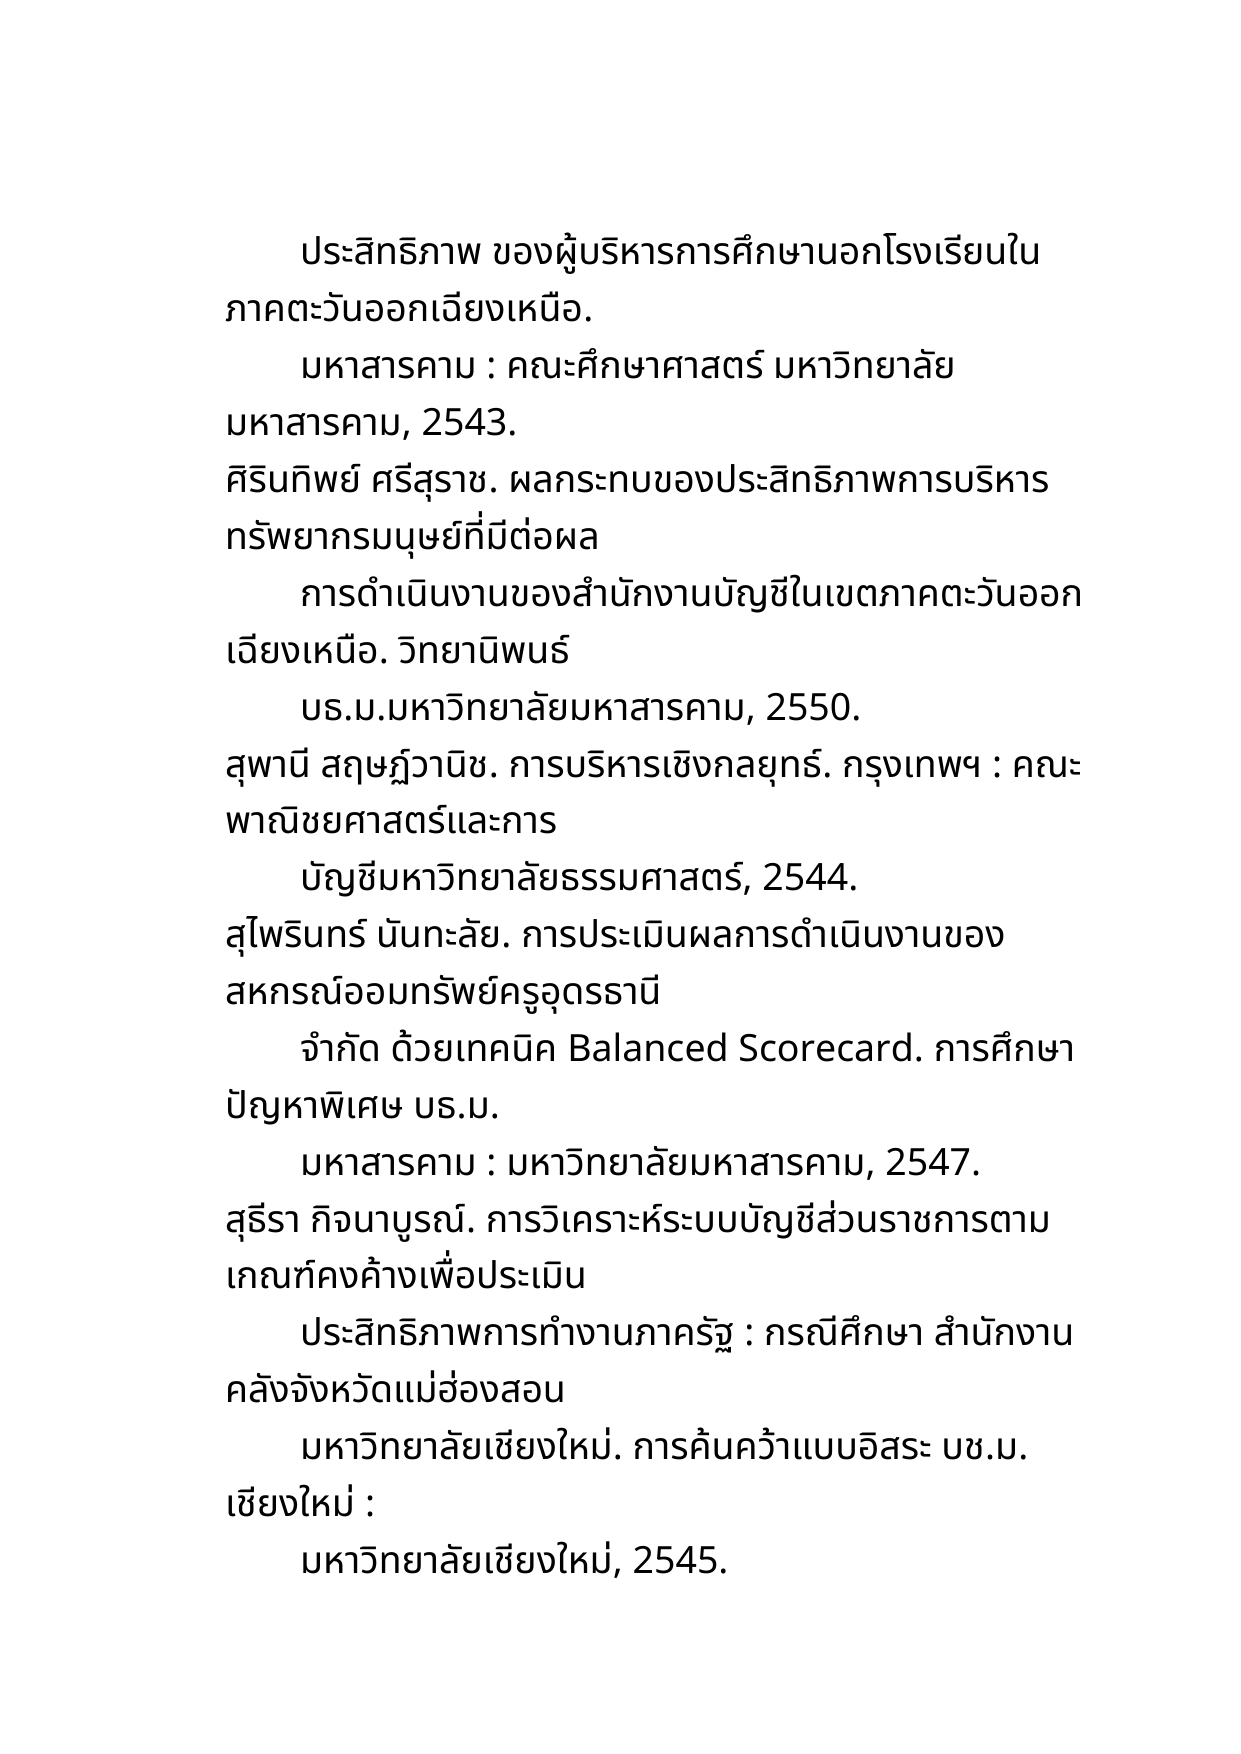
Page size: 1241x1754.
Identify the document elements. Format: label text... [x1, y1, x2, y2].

text มหาวิทยาลัยเชียงใหม่, 2545. [225, 1533, 1090, 1590]
text มหาสารคาม : มหาวิทยาลัยมหาสารคาม, 2547. [225, 1135, 1090, 1192]
text การดำเนินงานของสำนักงานบัญชีในเขตภาคตะวันออกเฉียงเหนือ. วิทยานิพนธ์ [225, 566, 1090, 680]
text ประสิทธิภาพ ของผู้บริหารการศึกษานอกโรงเรียนในภาคตะวันออกเฉียงเหนือ. [225, 225, 1090, 339]
text สุพานี สฤษฏ์วานิช. การบริหารเชิงกลยุทธ์. กรุงเทพฯ : คณะพาณิชยศาสตร์และการ [225, 737, 1090, 851]
text ประสิทธิภาพการทำงานภาครัฐ : กรณีศึกษา สำนักงานคลังจังหวัดแม่ฮ่องสอน [225, 1306, 1090, 1419]
text ศิรินทิพย์ ศรีสุราช. ผลกระทบของประสิทธิภาพการบริหารทรัพยากรมนุษย์ที่มีต่อผล [225, 453, 1090, 566]
text มหาวิทยาลัยเชียงใหม่. การค้นคว้าแบบอิสระ บช.ม. เชียงใหม่ : [225, 1419, 1090, 1533]
text บธ.ม.มหาวิทยาลัยมหาสารคาม, 2550. [225, 680, 1090, 737]
text จำกัด ด้วยเทคนิค Balanced Scorecard. การศึกษาปัญหาพิเศษ บธ.ม. [225, 1021, 1090, 1135]
text มหาสารคาม : คณะศึกษาศาสตร์ มหาวิทยาลัยมหาสารคาม, 2543. [225, 339, 1090, 453]
text สุไพรินทร์ นันทะลัย. การประเมินผลการดำเนินงานของสหกรณ์ออมทรัพย์ครูอุดรธานี [225, 907, 1090, 1021]
text บัญชีมหาวิทยาลัยธรรมศาสตร์, 2544. [225, 851, 1090, 907]
text สุธีรา กิจนาบูรณ์. การวิเคราะห์ระบบบัญชีส่วนราชการตามเกณฑ์คงค้างเพื่อประเมิน [225, 1192, 1090, 1306]
